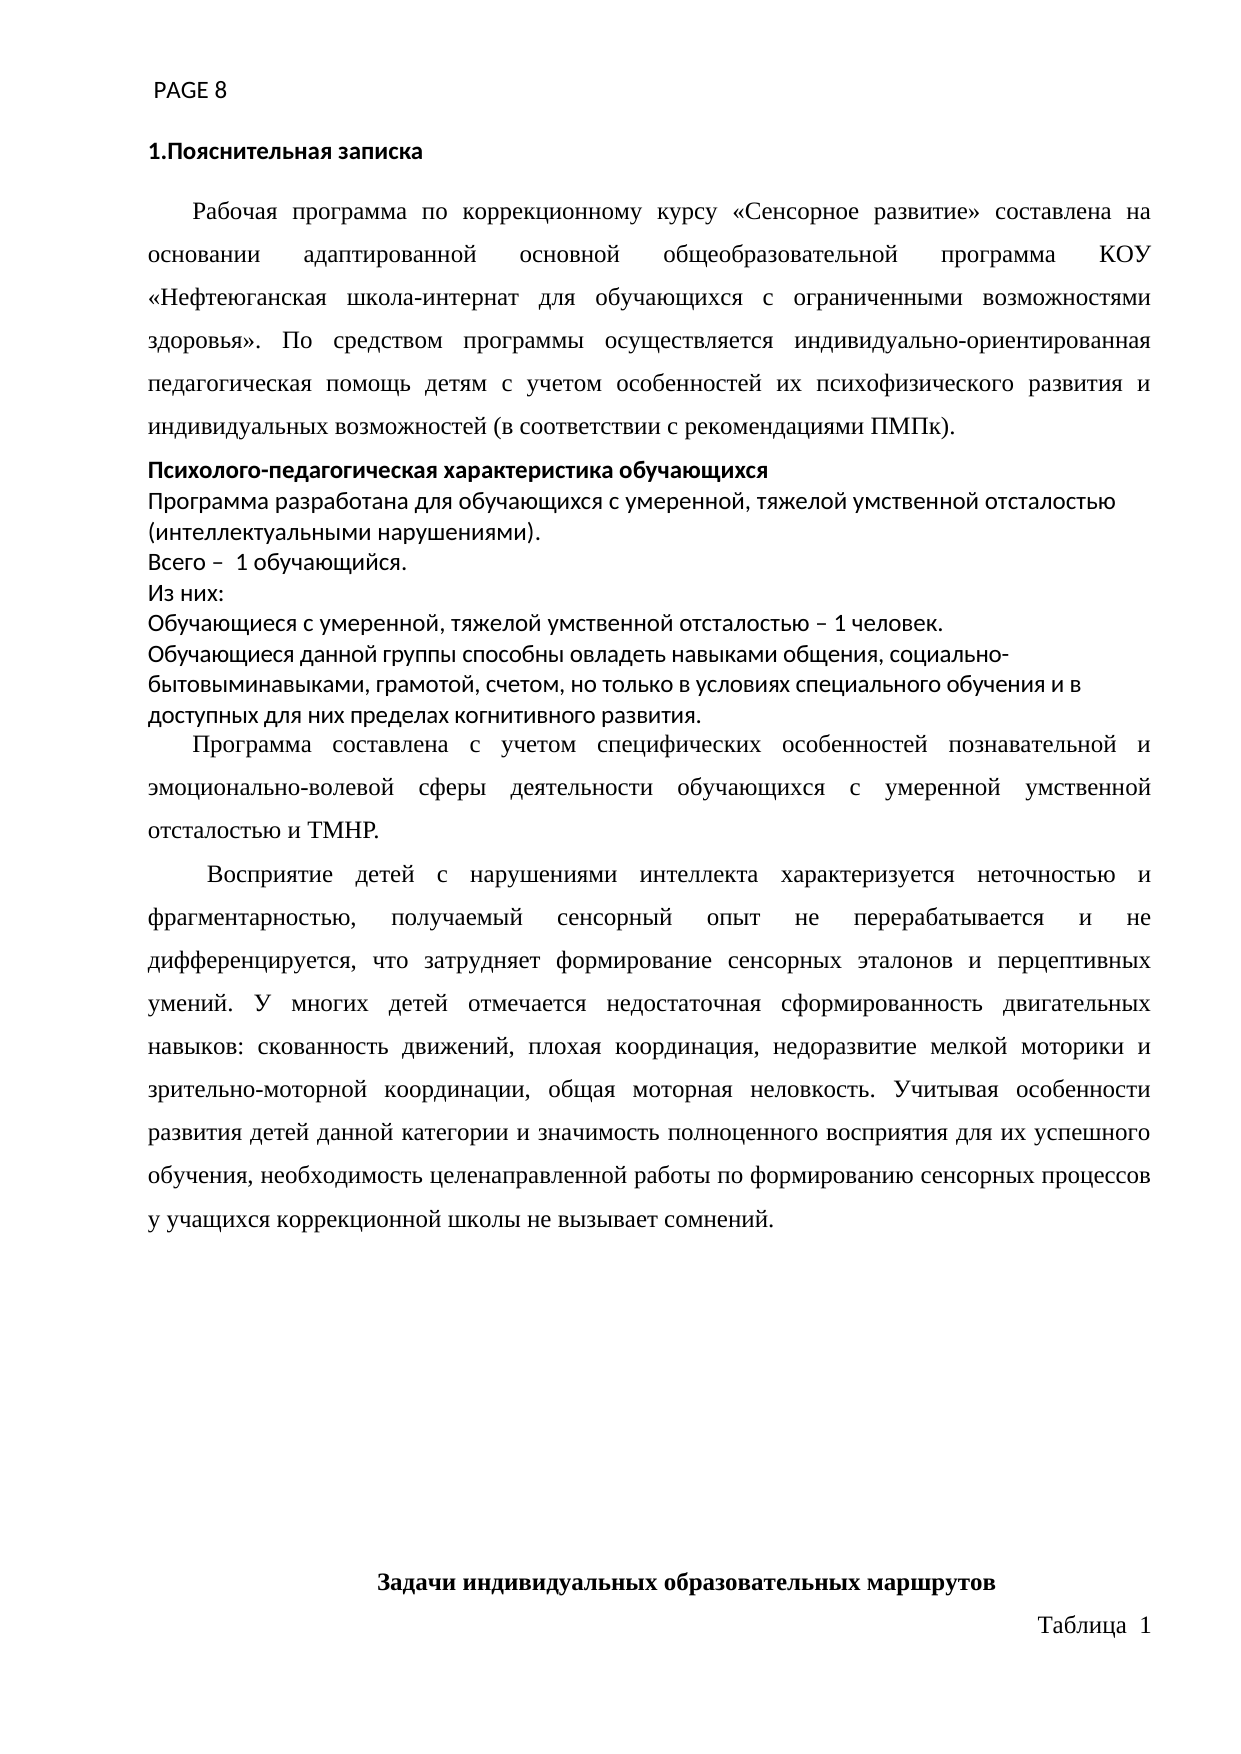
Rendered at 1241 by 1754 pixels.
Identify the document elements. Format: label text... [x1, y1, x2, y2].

text Программа составлена с учетом специфических особенностей познавательной и эмоционально-волевой сферы деятельности обучающихся с умеренной умственной отсталостью и ТМНР. [148, 729, 1152, 844]
text Восприятие детей с нарушениями интеллекта характеризуется неточностью и фрагментарностью, получаемый сенсорный опыт не перерабатывается и не дифференцируется, что затрудняет формирование сенсорных эталонов и перцептивных умений. У многих детей отмечается недостаточная сформированность двигательных навыков: скованность движений, плохая координация, недоразвитие мелкой моторики и зрительно-моторной координации, общая моторная неловкость. Учитывая особенности развития детей данной категории и значимость полноценного восприятия для их успешного обучения, необходимость целенаправленной работы по формированию сенсорных процессов у учащихся коррекционной школы не вызывает сомнений. [148, 859, 1152, 1232]
text Задачи индивидуальных образовательных маршрутов [148, 1567, 1152, 1595]
text Таблица 1 [148, 1610, 1152, 1638]
text Рабочая программа по коррекционному курсу «Сенсорное развитие» составлена на основании адаптированной основной общеобразовательной программа КОУ «Нефтеюганская школа-интернат для обучающихся с ограниченными возможностями здоровья». По средством программы осуществляется индивидуально-ориентированная педагогическая помощь детям с учетом особенностей их психофизического развития и индивидуальных возможностей (в соответствии с рекомендациями ПМПк). [148, 196, 1152, 440]
